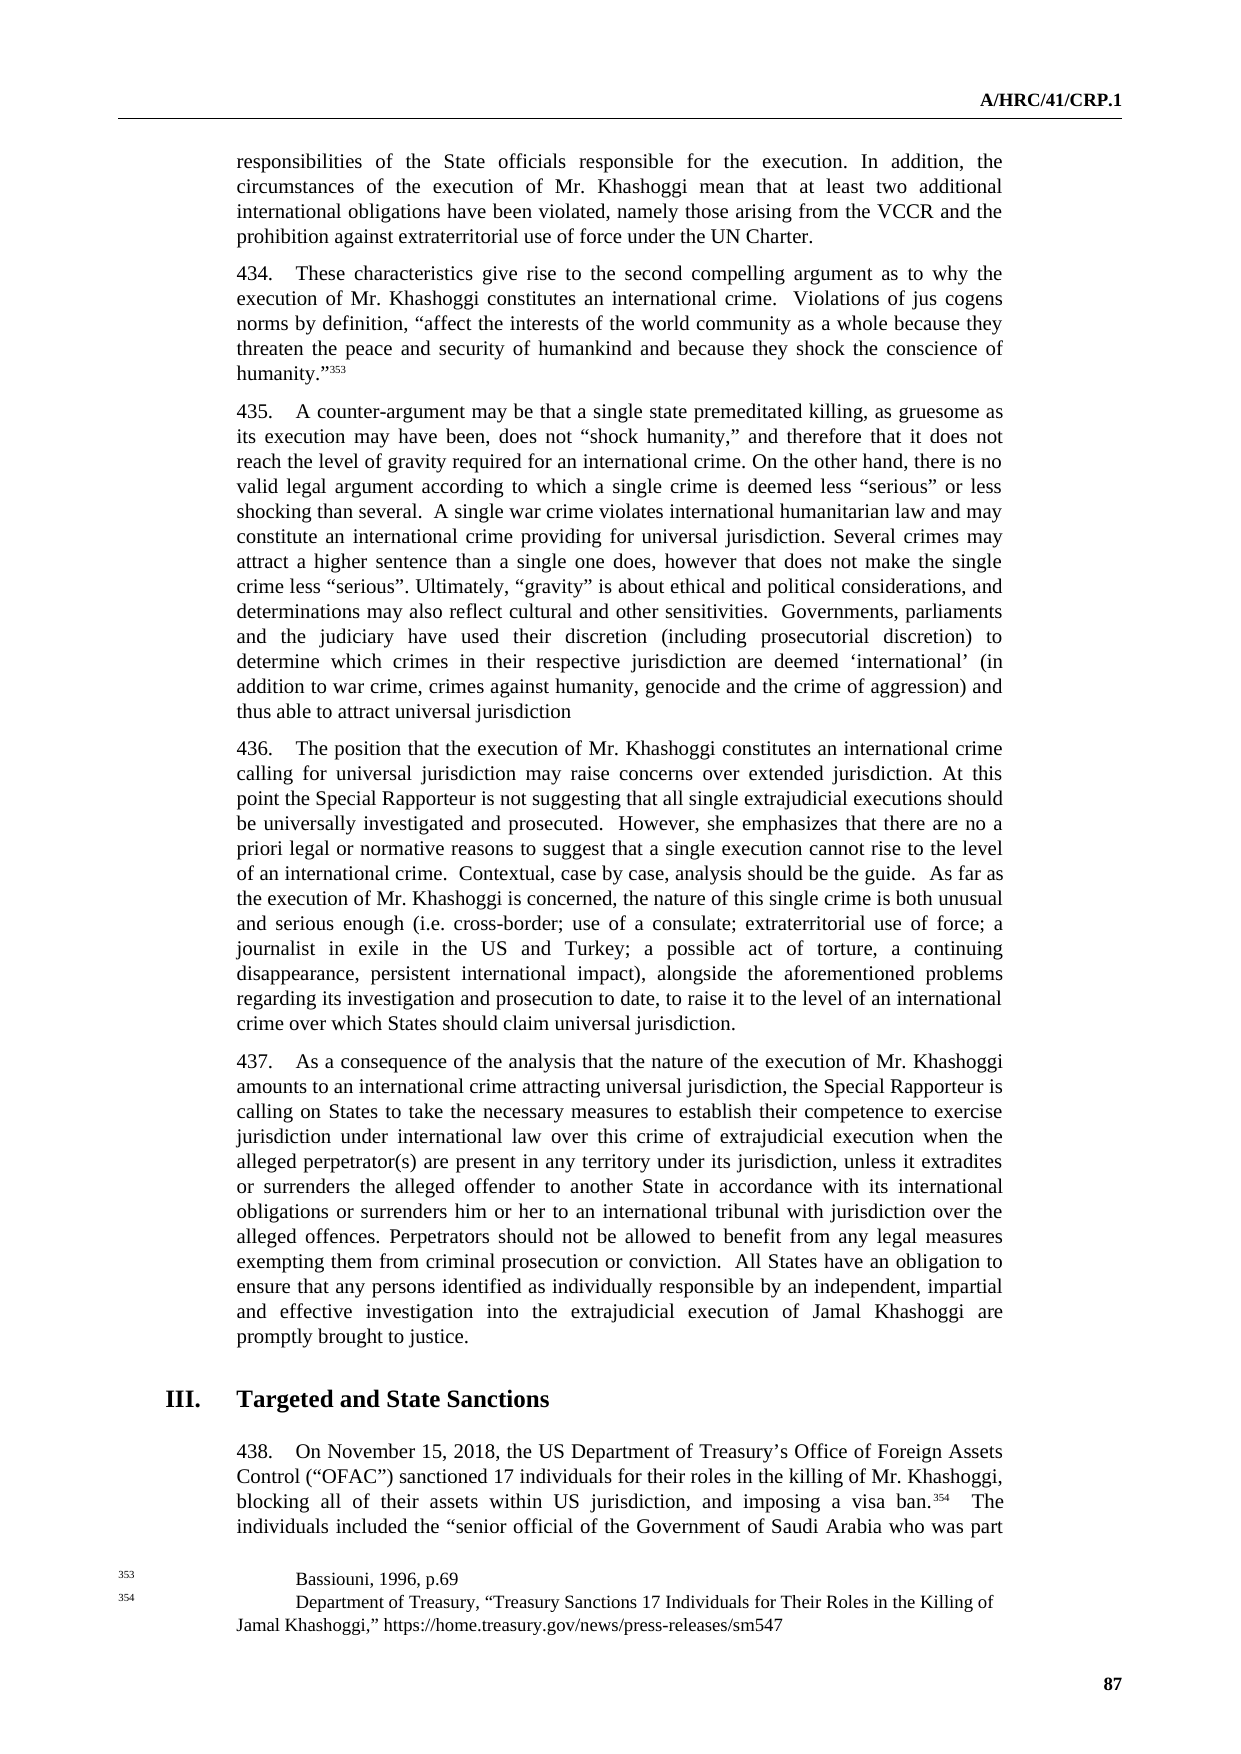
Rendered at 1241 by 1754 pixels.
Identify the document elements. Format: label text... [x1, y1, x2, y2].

text A counter-argument may be that a single state premeditated killing, as gruesome as its execution may have been, does not “shock humanity,” and therefore that it does not reach the level of gravity required for an international crime. On the other hand, there is no valid legal argument according to which a single crime is deemed less “serious” or less shocking than several. A single war crime violates international humanitarian law and may constitute an international crime providing for universal jurisdiction. Several crimes may attract a higher sentence than a single one does, however that does not make the single crime less “serious”. Ultimately, “gravity” is about ethical and political considerations, and determinations may also reflect cultural and other sensitivities. Governments, parliaments and the judiciary have used their discretion (including prosecutorial discretion) to determine which crimes in their respective jurisdiction are deemed ‘international’ (in addition to war crime, crimes against humanity, genocide and the crime of aggression) and thus able to attract universal jurisdiction [236, 398, 1004, 723]
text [236, 1438, 1004, 1538]
text III. Targeted and State Sanctions [118, 1385, 1004, 1413]
text These characteristics give rise to the second compelling argument as to why the execution of Mr. Khashoggi constitutes an international crime. Violations of jus cogens norms by definition, “affect the interests of the world community as a whole because they threaten the peace and security of humankind and because they shock the conscience of humanity.” [236, 260, 1004, 385]
text As a consequence of the analysis that the nature of the execution of Mr. Khashoggi amounts to an international crime attracting universal jurisdiction, the Special Rapporteur is calling on States to take the necessary measures to establish their competence to exercise jurisdiction under international law over this crime of extrajudicial execution when the alleged perpetrator(s) are present in any territory under its jurisdiction, unless it extradites or surrenders the alleged offender to another State in accordance with its international obligations or surrenders him or her to an international tribunal with jurisdiction over the alleged offences. Perpetrators should not be allowed to benefit from any legal measures exempting them from criminal prosecution or conviction. All States have an obligation to ensure that any persons identified as individually responsible by an independent, impartial and effective investigation into the extrajudicial execution of Jamal Khashoggi are promptly brought to justice. [236, 1048, 1004, 1348]
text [236, 148, 1004, 248]
text The position that the execution of Mr. Khashoggi constitutes an international crime calling for universal jurisdiction may raise concerns over extended jurisdiction. At this point the Special Rapporteur is not suggesting that all single extrajudicial executions should be universally investigated and prosecuted. However, she emphasizes that there are no a priori legal or normative reasons to suggest that a single execution cannot rise to the level of an international crime. Contextual, case by case, analysis should be the guide. As far as the execution of Mr. Khashoggi is concerned, the nature of this single crime is both unusual and serious enough (i.e. cross-border; use of a consulate; extraterritorial use of force; a journalist in exile in the US and Turkey; a possible act of torture, a continuing disappearance, persistent international impact), alongside the aforementioned problems regarding its investigation and prosecution to date, to raise it to the level of an international crime over which States should claim universal jurisdiction. [236, 735, 1004, 1035]
